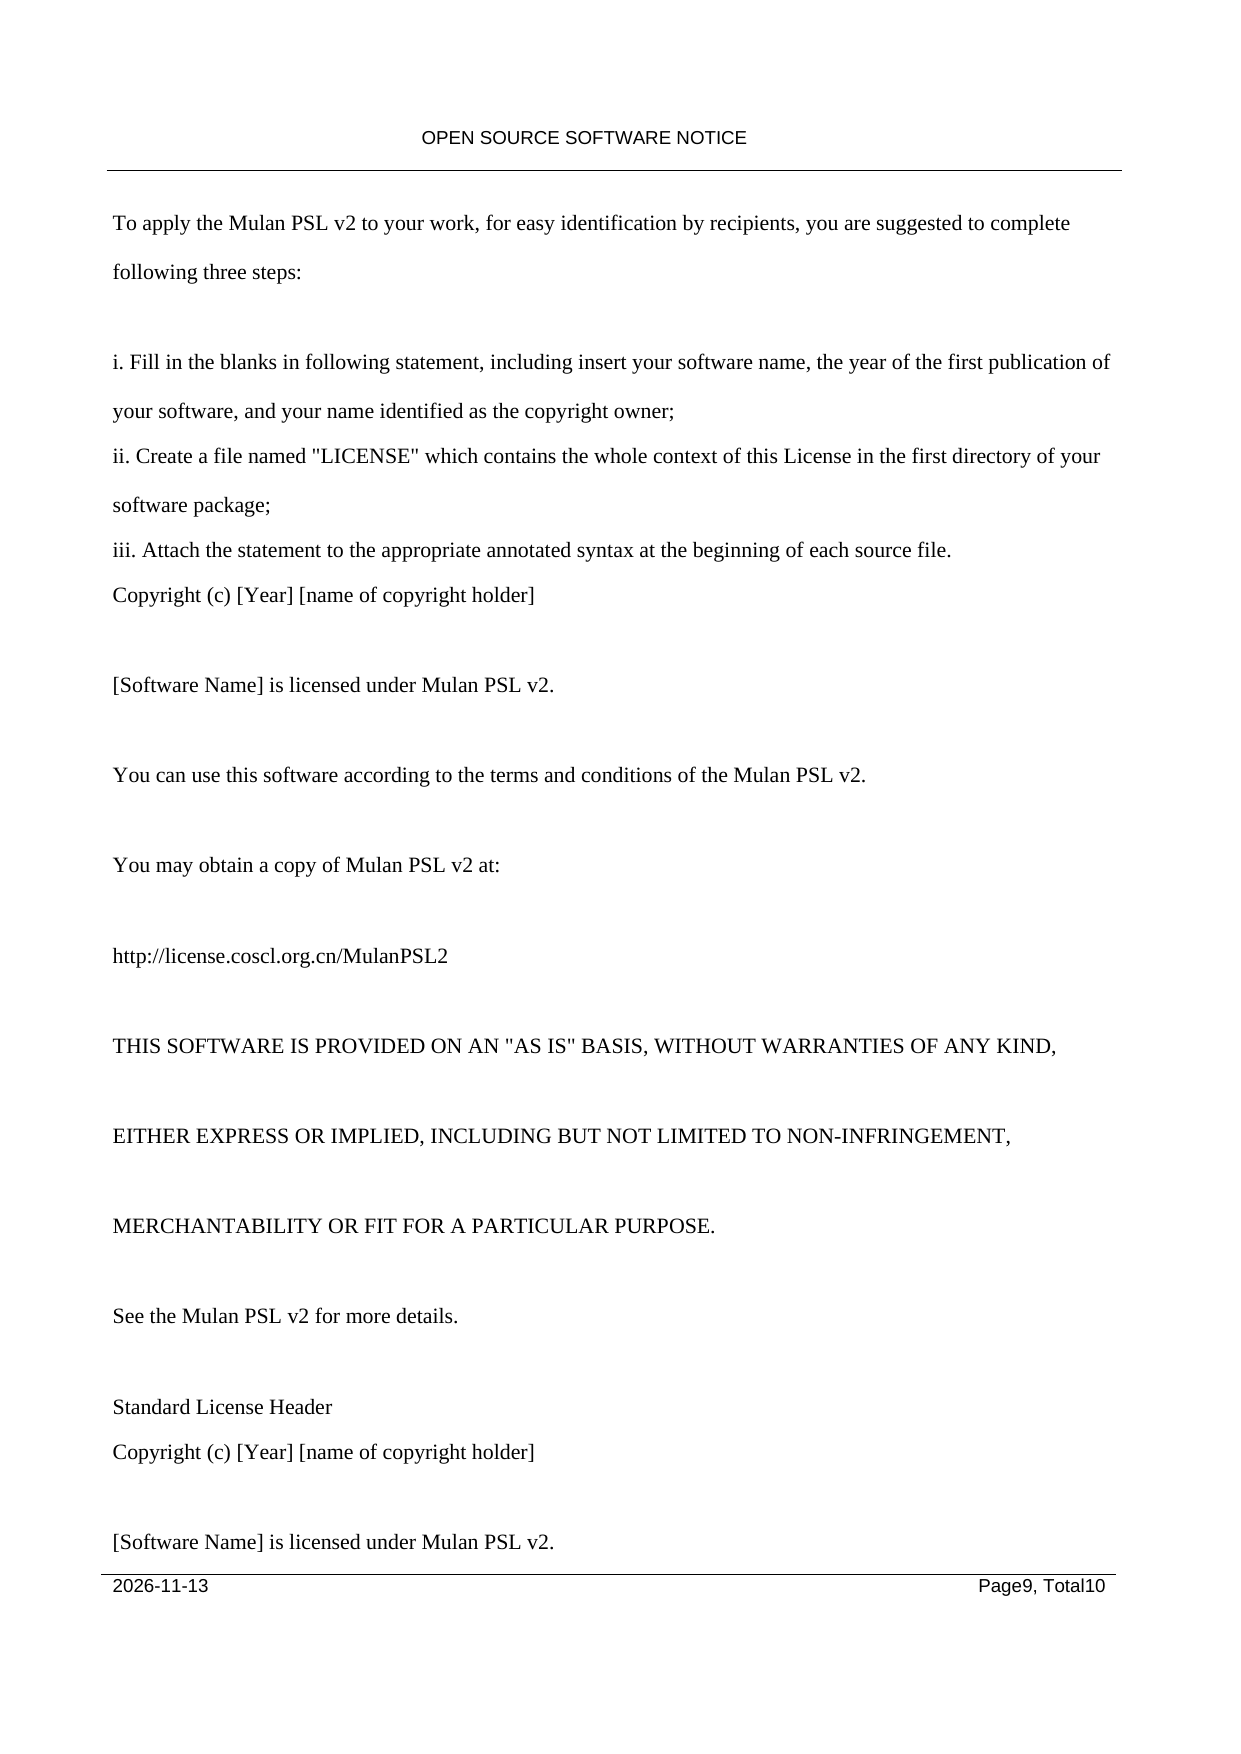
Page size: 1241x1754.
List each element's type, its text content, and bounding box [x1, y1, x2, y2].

text ii. Create a file named "LICENSE" which contains the whole context of this License in the first directory of your software package; [112, 439, 1128, 520]
text EITHER EXPRESS OR IMPLIED, INCLUDING BUT NOT LIMITED TO NON-INFRINGEMENT, [112, 1119, 1128, 1152]
text http://license.coscl.org.cn/MulanPSL2 [112, 939, 1128, 971]
text THIS SOFTWARE IS PROVIDED ON AN "AS IS" BASIS, WITHOUT WARRANTIES OF ANY KIND, [112, 1029, 1128, 1062]
text You may obtain a copy of Mulan PSL v2 at: [112, 849, 1128, 881]
text Copyright (c) [Year] [name of copyright holder] [112, 1435, 1128, 1468]
text iii. Attach the statement to the appropriate annotated syntax at the beginning of each source file. [112, 533, 1128, 566]
text MERCHANTABILITY OR FIT FOR A PARTICULAR PURPOSE. [112, 1209, 1128, 1242]
text Standard License Header [112, 1390, 1128, 1422]
text i. Fill in the blanks in following statement, including insert your software name, the year of the first publication of your software, and your name identified as the copyright owner; [112, 345, 1128, 427]
text To apply the Mulan PSL v2 to your work, for easy identification by recipients, you are suggested to complete following three steps: [112, 206, 1128, 288]
text [Software Name] is licensed under Mulan PSL v2. [112, 668, 1128, 701]
text Copyright (c) [Year] [name of copyright holder] [112, 578, 1128, 611]
text See the Mulan PSL v2 for more details. [112, 1300, 1128, 1332]
text You can use this software according to the terms and conditions of the Mulan PSL v2. [112, 758, 1128, 791]
text [Software Name] is licensed under Mulan PSL v2. [112, 1525, 1128, 1558]
